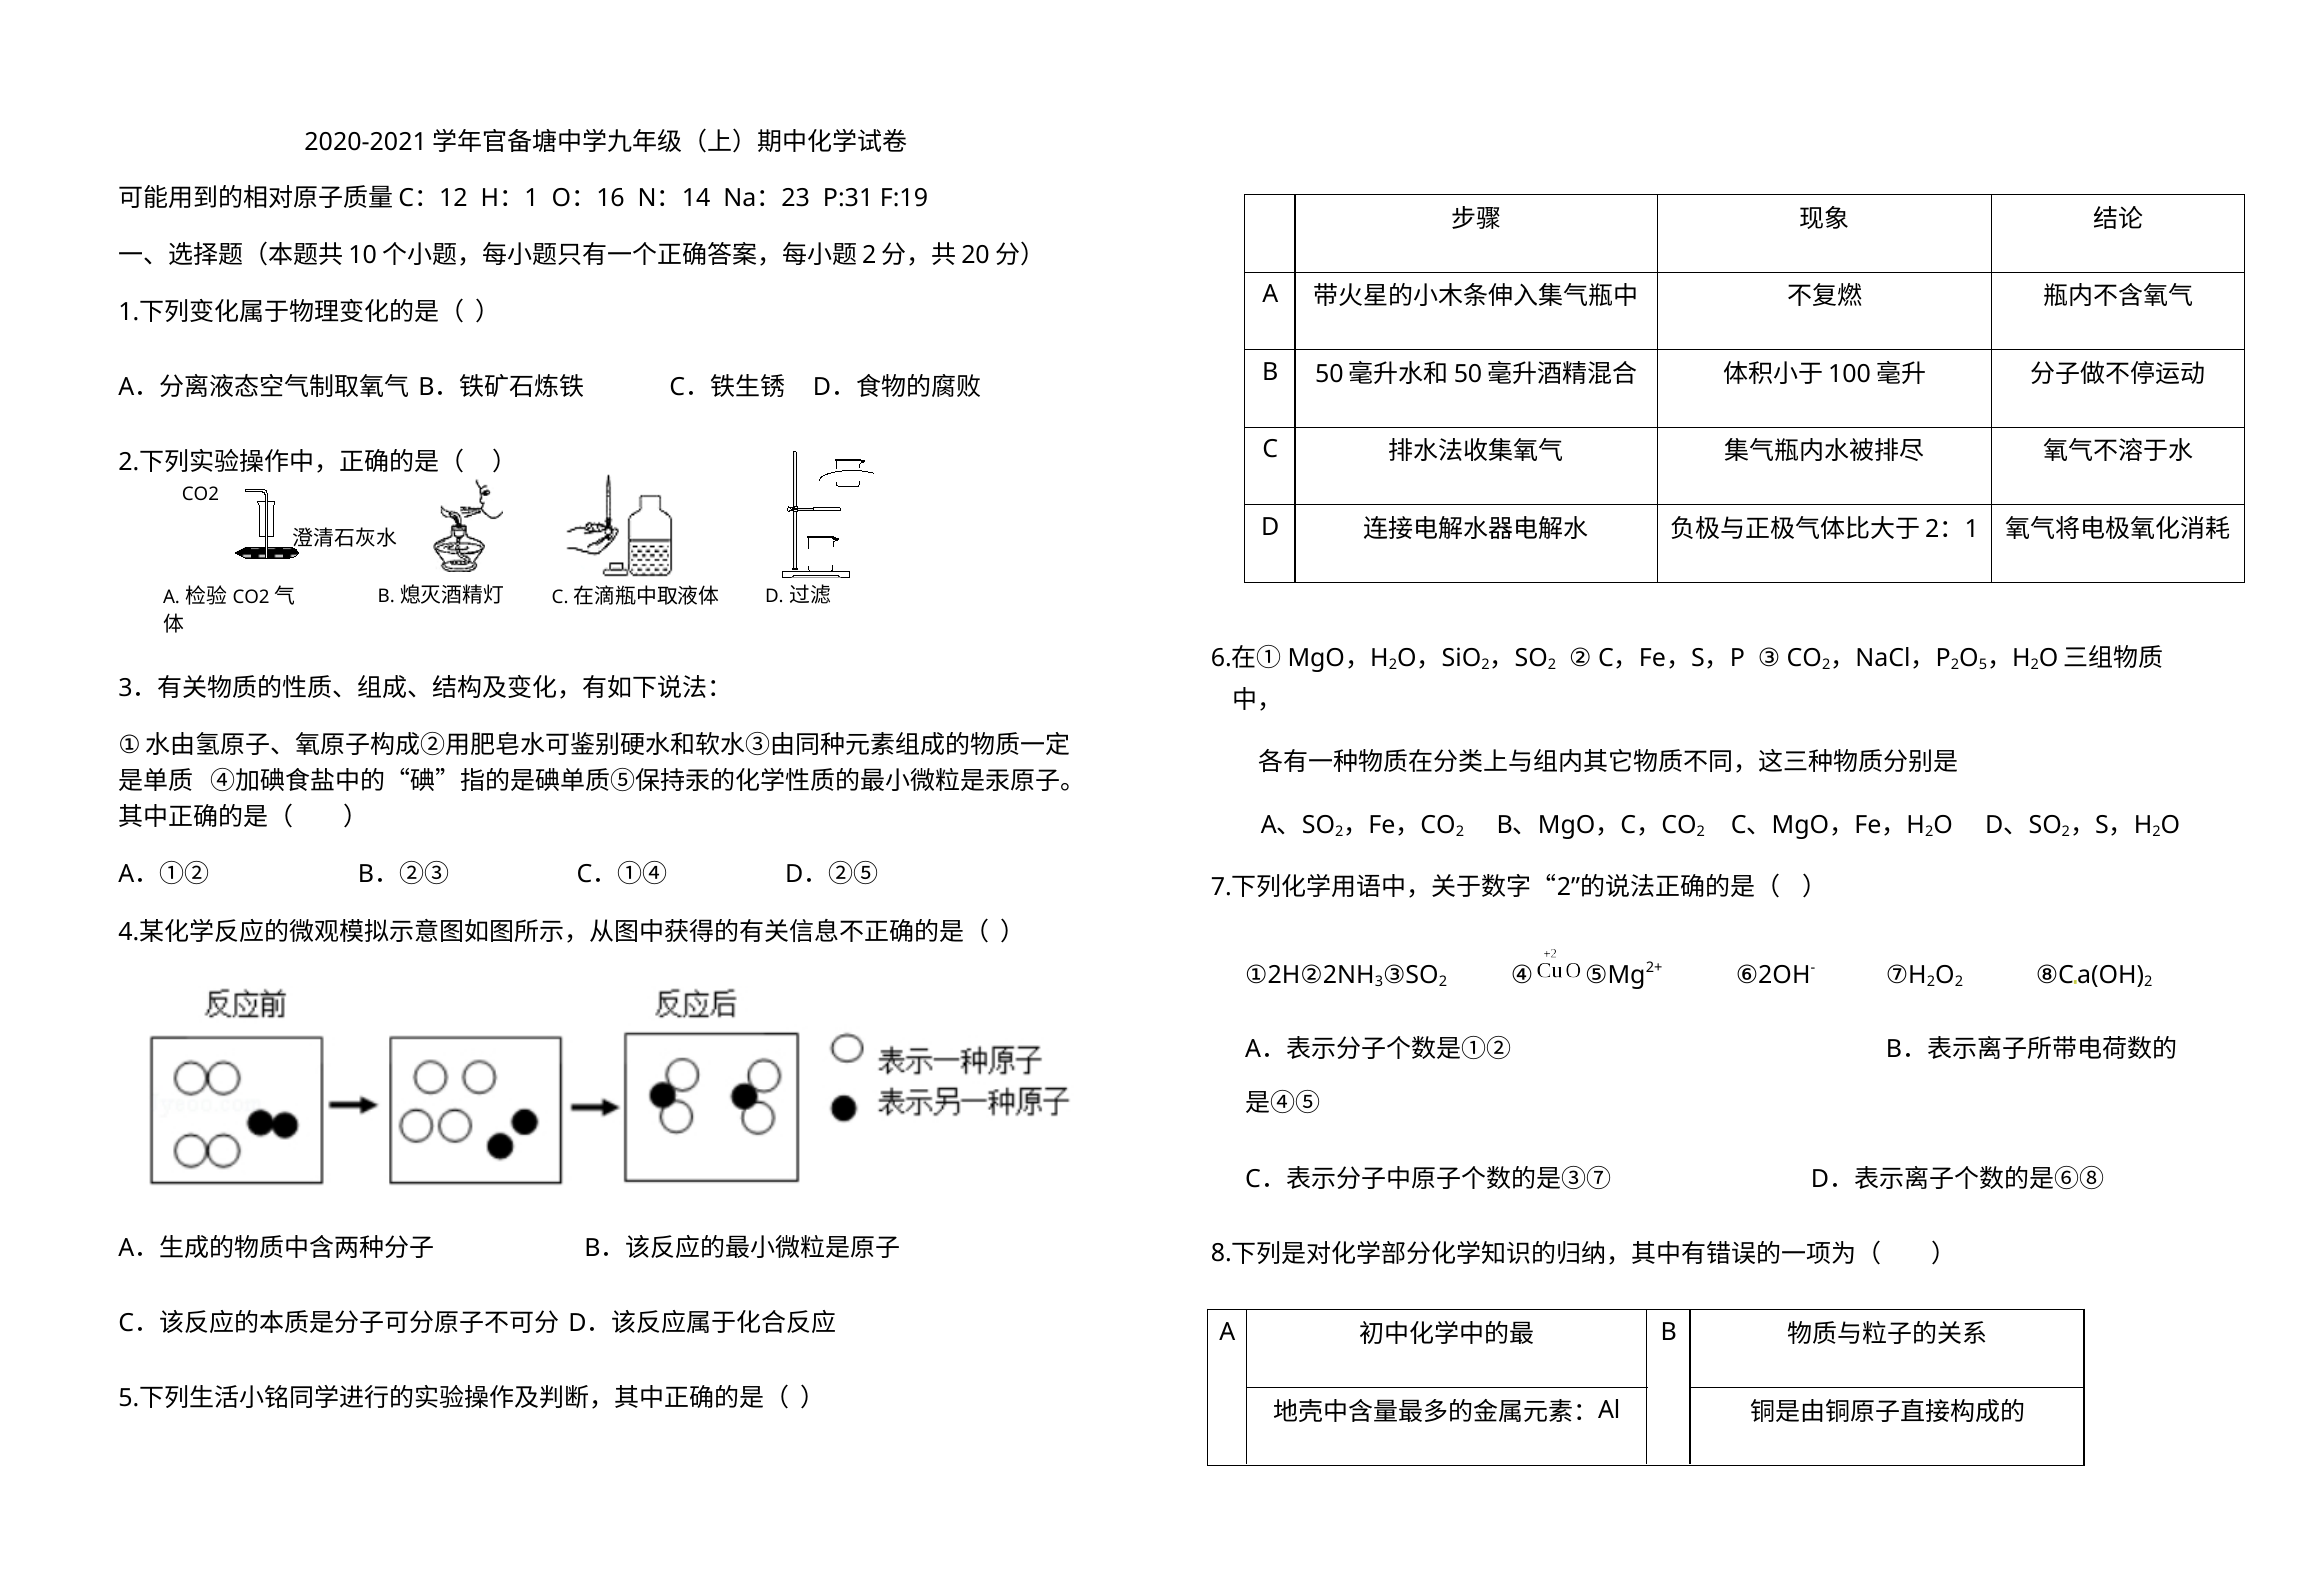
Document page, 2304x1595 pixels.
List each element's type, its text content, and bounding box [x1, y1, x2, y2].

table_cell 不复燃 [1658, 273, 1991, 349]
text 4.某化学反应的微观模拟示意图如图所示，从图中获得的有关信息不正确的是（ ） [118, 911, 1093, 947]
picture [268, 548, 298, 558]
picture [432, 478, 503, 572]
text 6.在① MgO，H2O，SiO2，SO2 ② C，Fe，S，P ③ CO2，NaCl，P2O5，H2O三组物质中， [1211, 637, 2185, 715]
subtitle 2.下列实验操作中，正确的是（ ） [118, 441, 1093, 478]
table_header 初中化学中的最 [1247, 1310, 1646, 1386]
table_cell 铜是由铜原子直接构成的 氧气是由氧分子构成的 氯化钠是由钠离子和氯离子构成的 [1691, 1388, 2083, 1464]
text ①2H②2NH3③SO2 ④⑤Mg2+ ⑥2OH- ⑦H2O2 ⑧Ca(OH)2 [1245, 942, 2185, 991]
text 各有一种物质在分类上与组内其它物质不同，这三种物质分别是 [1233, 742, 2185, 778]
picture [561, 478, 680, 583]
table_cell 氧气不溶于水 [1992, 428, 2244, 504]
table_cell 50毫升水和50毫升酒精混合 [1296, 350, 1657, 427]
text 一、选择题（本题共10个小题，每小题只有一个正确答案，每小题2分，共20分） [118, 235, 1093, 270]
text 2020-2021学年官备塘中学九年级（上）期中化学试卷 [118, 122, 1093, 158]
table_cell 体积小于100毫升 [1658, 350, 1991, 427]
table_header A [1208, 1310, 1246, 1464]
table_header 现象 [1658, 195, 1991, 272]
text 3．有关物质的性质、组成、结构及变化，有如下说法： [118, 667, 1093, 703]
table_cell B [1245, 350, 1294, 427]
text 1.下列变化属于物理变化的是（ ） [118, 291, 1093, 327]
text C．该反应的本质是分子可分原子不可分 D．该反应属于化合反应 [118, 1302, 1093, 1338]
table_header 物质与粒子的关系 [1691, 1310, 2083, 1386]
text A．生成的物质中含两种分子 B．该反应的最小微粒是原子 [118, 1227, 1093, 1263]
table_cell 氧气将电极氧化消耗 [1992, 505, 2244, 582]
table_cell A [1245, 273, 1294, 349]
text A．①② B．②③ C．①④ D．②⑤ [118, 854, 1093, 890]
table_cell C [1245, 428, 1294, 504]
table_header [1245, 195, 1294, 272]
table_cell 负极与正极气体比大于2：1 [1658, 505, 1991, 582]
text 可能用到的相对原子质量C：12 H：1 O：16 N：14 Na：23 P:31 F:19 [118, 178, 1093, 214]
table_cell 连接电解水器电解水 [1296, 505, 1657, 582]
text 8.下列是对化学部分化学知识的归纳，其中有错误的一项为（ ） [1211, 1233, 2185, 1269]
table_cell 带火星的小木条伸入集气瓶中 [1296, 273, 1657, 349]
table_cell 分子做不停运动 [1992, 350, 2244, 427]
table_header 步骤 [1296, 195, 1657, 272]
text ①水由氢原子、氧原子构成②用肥皂水可鉴别硬水和软水③由同种元素组成的物质一定是单质 ④加碘食盐中的“碘”指的是碘单质⑤保持汞的化学性质的最小微粒是汞原子。其中正确的是（ ） [118, 724, 1093, 833]
table_cell 集气瓶内水被排尽 [1658, 428, 1991, 504]
text C．表示分子中原子个数的是③⑦ D．表示离子个数的是⑥⑧ [1245, 1158, 2185, 1194]
picture [236, 547, 265, 558]
table_cell 排水法收集氧气 [1296, 428, 1657, 504]
table_header B [1647, 1310, 1689, 1464]
table_cell 地壳中含量最多的金属元素：Al 相对分子质量最小的氧化物：H2O 空气中含量最多的气体：N2 [1247, 1388, 1646, 1464]
table_cell D [1245, 505, 1294, 582]
picture [147, 986, 1075, 1190]
text 5.下列生活小铭同学进行的实验操作及判断，其中正确的是（ ） [118, 1377, 1093, 1414]
table_header 结论 [1992, 195, 2244, 272]
text A、SO2，Fe，CO2 B、MgO，C，CO2 C、MgO，Fe，H2O D、SO2，S，H2O [1211, 804, 2185, 840]
text A．分离液态空气制取氧气 B．铁矿石炼铁 C．铁生锈 D．食物的腐败 [118, 366, 1093, 402]
text A．表示分子个数是①② B．表示离子所带电荷数的是④⑤ [1245, 1028, 2185, 1119]
table_cell 瓶内不含氧气 [1992, 273, 2244, 349]
text 7.下列化学用语中，关于数字“2”的说法正确的是（ ） [1211, 867, 2185, 903]
